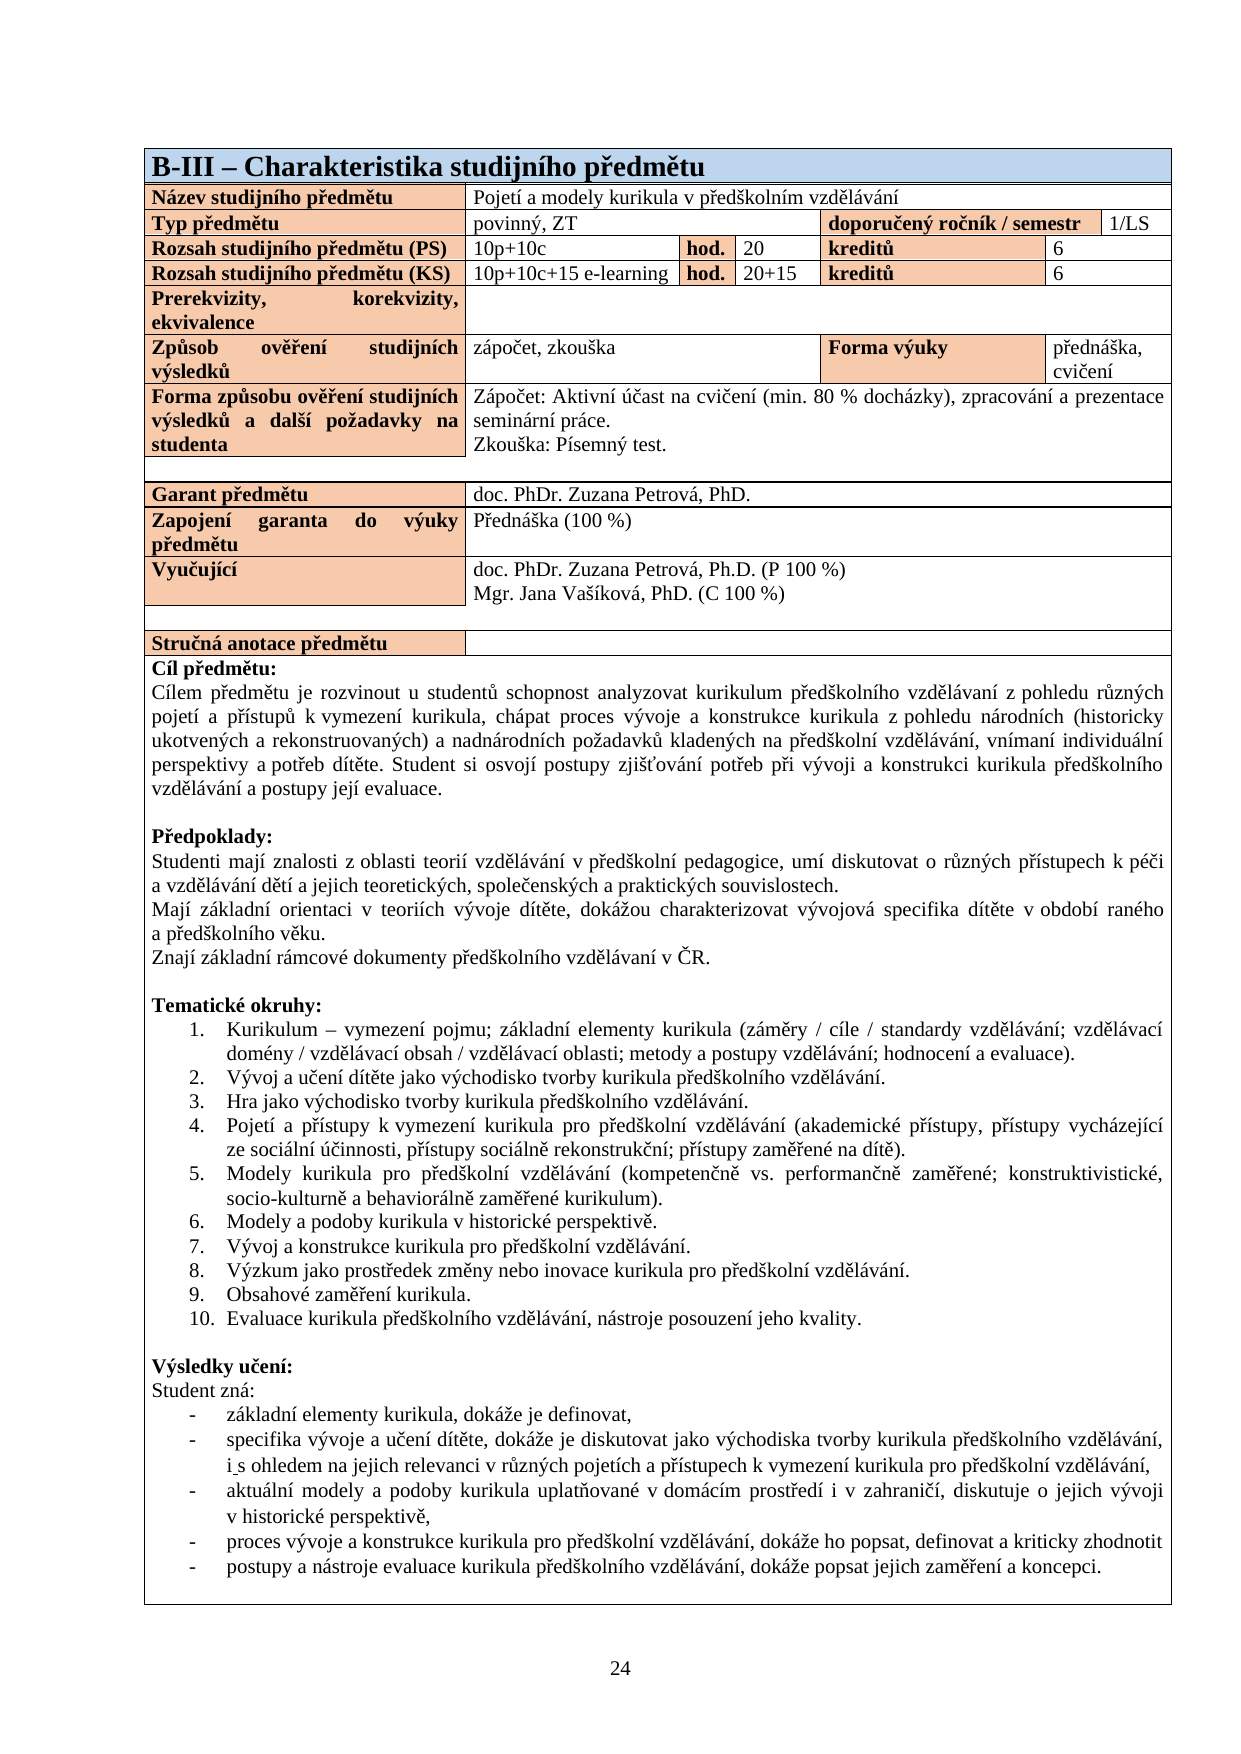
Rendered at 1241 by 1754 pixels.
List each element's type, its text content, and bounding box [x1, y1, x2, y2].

table_cell 20+15 [736, 261, 820, 285]
table_cell Typ předmětu [145, 210, 465, 234]
table_cell [466, 286, 1171, 334]
table_cell zápočet, zkouška [466, 335, 820, 383]
table_cell Rozsah studijního předmětu (PS) [145, 236, 465, 259]
table_cell Způsob ověření studijních výsledků [145, 335, 465, 383]
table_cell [145, 656, 1171, 1604]
table_cell 6 [1046, 261, 1171, 285]
table_cell Forma výuky [821, 335, 1045, 383]
table_cell [145, 605, 1171, 630]
table_cell Název studijního předmětu [145, 185, 465, 209]
table_cell Pojetí a modely kurikula v předškolním vzdělávání [466, 185, 1171, 209]
table_cell [466, 631, 1171, 655]
table_cell 6 [1046, 236, 1171, 259]
table_cell přednáška, cvičení [1046, 335, 1171, 383]
table_cell povinný, ZT [466, 210, 820, 234]
table_cell hod. [680, 261, 735, 285]
table_header B-III – Charakteristika studijního předmětu [145, 149, 1171, 182]
table_cell doc. PhDr. Zuzana Petrová, PhD. [466, 483, 1171, 506]
table_cell kreditů [821, 236, 1045, 259]
table_cell Prerekvizity, korekvizity, ekvivalence [145, 286, 465, 334]
table_cell 20 [736, 236, 820, 259]
table_cell 10p+10c+15 e-learning [466, 261, 679, 285]
table_cell 1/LS [1102, 210, 1171, 234]
table_cell [145, 456, 1171, 481]
table_cell Rozsah studijního předmětu (KS) [145, 261, 465, 285]
table_cell Forma způsobu ověření studijních výsledků a další požadavky na studenta [145, 384, 465, 456]
table_cell hod. [680, 236, 735, 259]
table_cell Zapojení garanta do výuky předmětu [145, 508, 465, 556]
table_cell doporučený ročník / semestr [821, 210, 1101, 234]
table_cell 10p+10c [466, 236, 679, 259]
table_cell kreditů [821, 261, 1045, 285]
table_cell Garant předmětu [145, 483, 465, 506]
table_cell doc. PhDr. Zuzana Petrová, Ph.D. (P 100 %) Mgr. Jana Vašíková, PhD. (C 100 %) [466, 557, 1171, 605]
table_cell Vyučující [145, 557, 465, 605]
table_cell Stručná anotace předmětu [145, 631, 465, 655]
table_cell Přednáška (100 %) [466, 508, 1171, 556]
table_cell Zápočet: Aktivní účast na cvičení (min. 80 % docházky), zpracování a prezentace seminární práce. Zkouška: Písemný test. [466, 384, 1171, 456]
